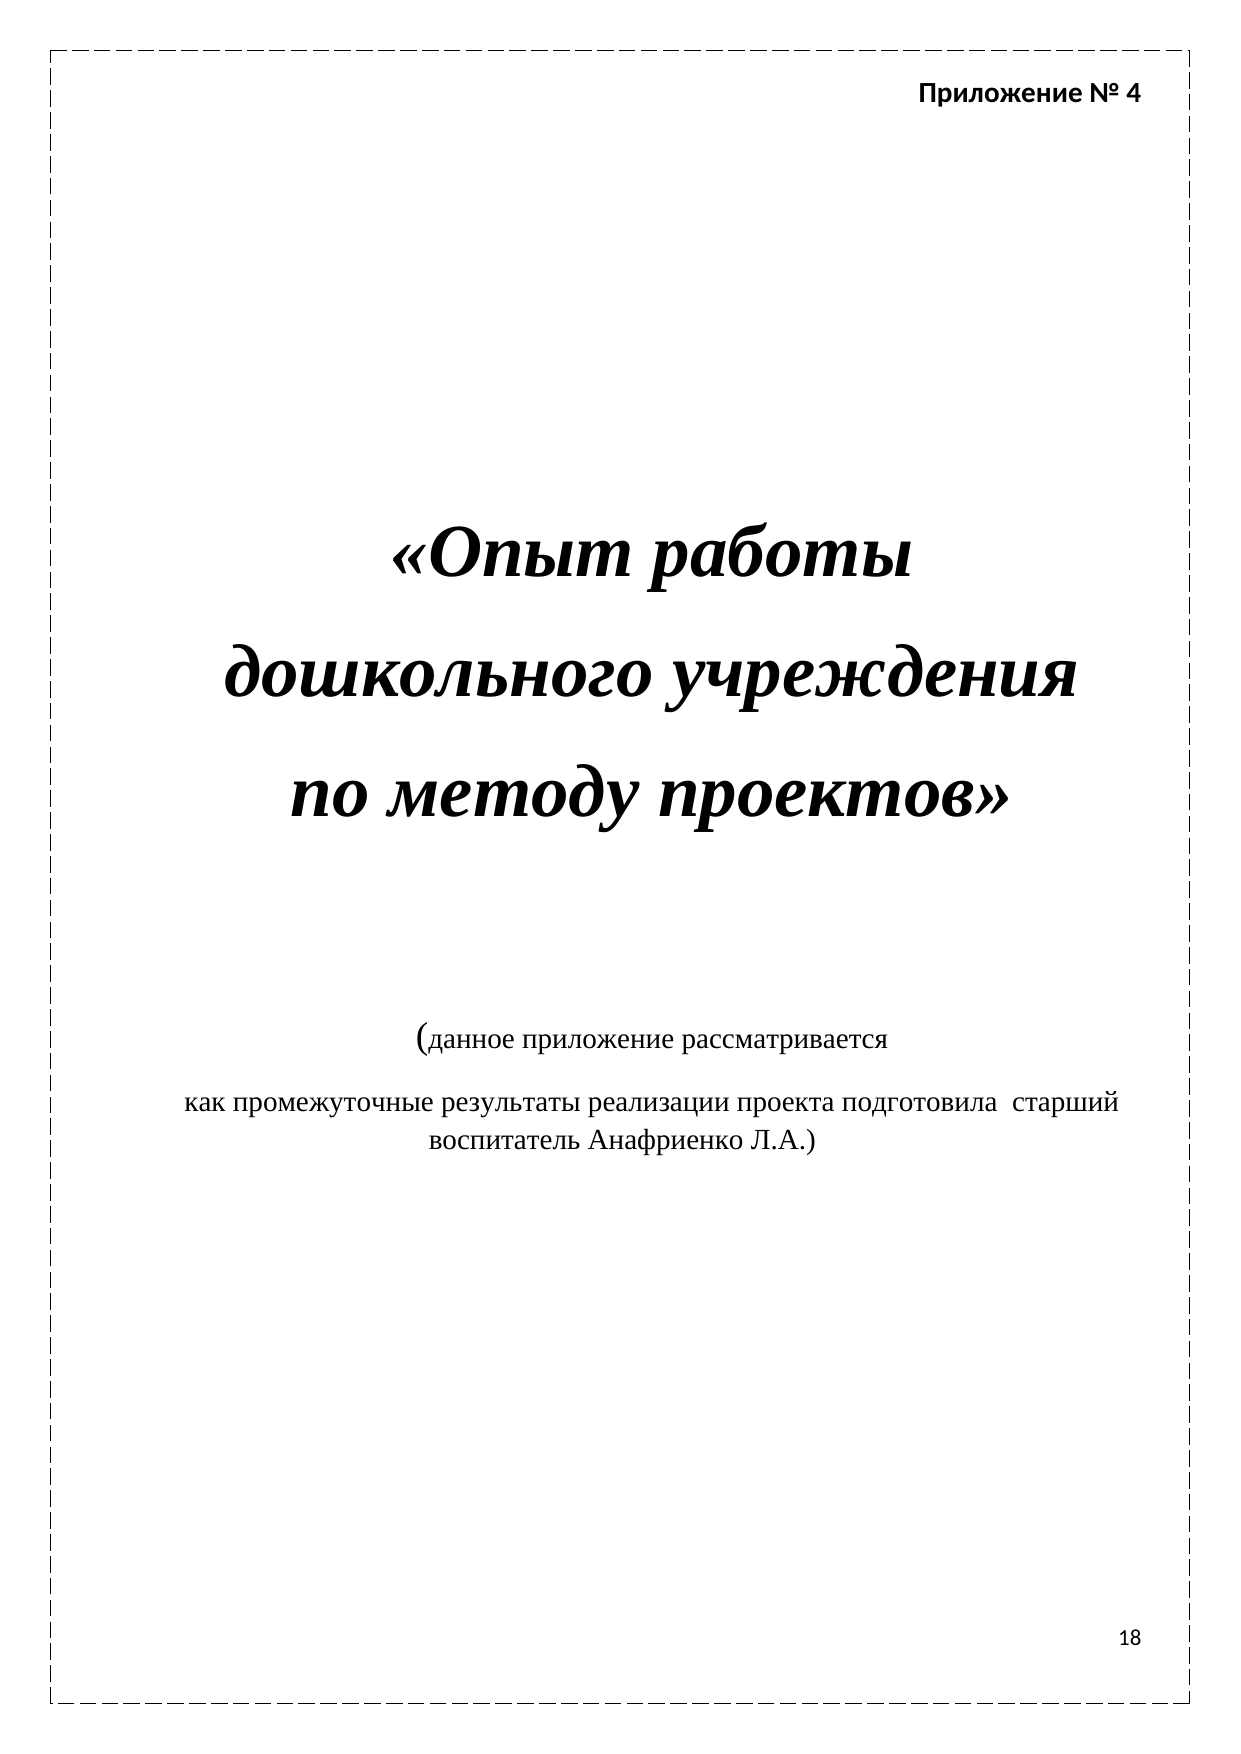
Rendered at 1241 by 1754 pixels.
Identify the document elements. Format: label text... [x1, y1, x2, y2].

text Приложение № 4 [103, 74, 1141, 109]
text «Опыт работы [103, 506, 1141, 592]
text (данное приложение рассматривается [103, 1013, 1141, 1056]
text дошкольного учреждения [103, 626, 1141, 712]
text по методу проектов» [103, 746, 1141, 832]
text как промежуточные результаты реализации проекта подготовила старший воспитатель Анафриенко Л.А.) [103, 1084, 1141, 1156]
